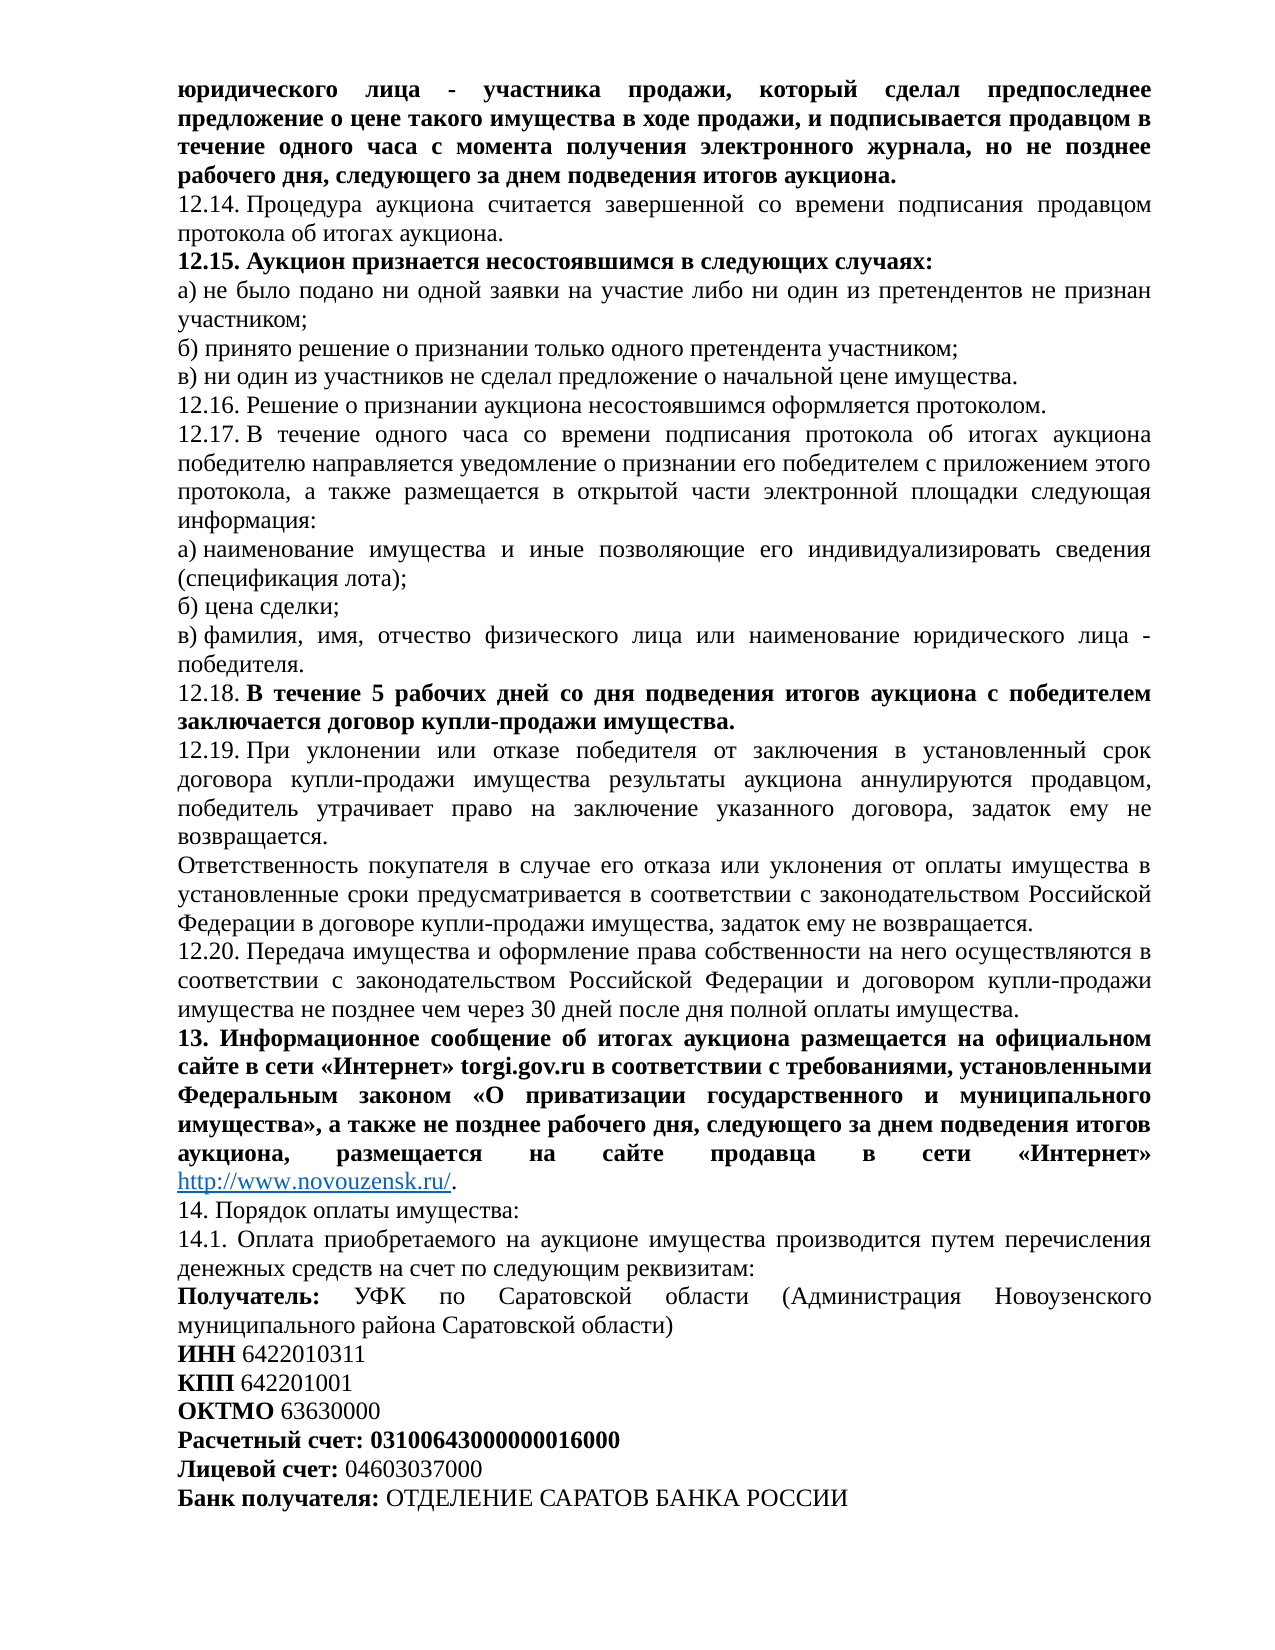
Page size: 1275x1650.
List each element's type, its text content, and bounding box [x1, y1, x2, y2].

text Расчетный счет: 03100643000000016000 [177, 1425, 1152, 1454]
text 12.16. Решение о признании аукциона несостоявшимся оформляется протоколом. [177, 390, 1152, 419]
text ИНН 6422010311 [177, 1339, 1152, 1368]
text Лицевой счет: 04603037000 [177, 1454, 1152, 1483]
text 12.17. В течение одного часа со времени подписания протокола об итогах аукциона победителю направляется уведомление о признании его победителем с приложением этого протокола, а также размещается в открытой части электронной площадки следующая информация: [177, 419, 1152, 534]
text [177, 74, 1152, 189]
text в) фамилия, имя, отчество физического лица или наименование юридического лица - победителя. [177, 620, 1152, 678]
text КПП 642201001 [177, 1368, 1152, 1396]
text Банк получателя: ОТДЕЛЕНИЕ САРАТОВ БАНКА РОССИИ [177, 1483, 1152, 1511]
text 12.18. В течение 5 рабочих дней со дня подведения итогов аукциона с победителем заключается договор купли-продажи имущества. [177, 678, 1152, 735]
text 12.19. При уклонении или отказе победителя от заключения в установленный срок договора купли-продажи имущества результаты аукциона аннулируются продавцом, победитель утрачивает право на заключение указанного договора, задаток ему не возвращается. [177, 735, 1152, 850]
text в) ни один из участников не сделал предложение о начальной цене имущества. [177, 361, 1152, 390]
text б) цена сделки; [177, 591, 1152, 620]
text а) наименование имущества и иные позволяющие его индивидуализировать сведения (спецификация лота); [177, 534, 1152, 591]
text 12.14. Процедура аукциона считается завершенной со времени подписания продавцом протокола об итогах аукциона. [177, 189, 1152, 246]
text Получатель: УФК по Саратовской области (Администрация Новоузенского муниципального района Саратовской области) [177, 1281, 1152, 1339]
text 14. Порядок оплаты имущества: [177, 1195, 1152, 1224]
text б) принято решение о признании только одного претендента участником; [177, 333, 1152, 361]
text 13. Информационное сообщение об итогах аукциона размещается на официальном сайте в сети «Интернет» torgi.gov.ru в соответствии с требованиями, установленными Федеральным законом «О приватизации государственного и муниципального имущества», а также не позднее рабочего дня, следующего за днем подведения итогов аукциона, размещается на сайте продавца в сети «Интернет» http://www.novouzensk.ru/. [177, 1023, 1152, 1195]
text ОКТМО 63630000 [177, 1396, 1152, 1425]
text 14.1. Оплата приобретаемого на аукционе имущества производится путем перечисления денежных средств на счет по следующим реквизитам: [177, 1224, 1152, 1281]
text 12.15. Аукцион признается несостоявшимся в следующих случаях: [177, 246, 1152, 275]
text Ответственность покупателя в случае его отказа или уклонения от оплаты имущества в установленные сроки предусматривается в соответствии с законодательством Российской Федерации в договоре купли-продажи имущества, задаток ему не возвращается. [177, 850, 1152, 936]
text а) не было подано ни одной заявки на участие либо ни один из претендентов не признан участником; [177, 275, 1152, 333]
text 12.20. Передача имущества и оформление права собственности на него осуществляются в соответствии с законодательством Российской Федерации и договором купли-продажи имущества не позднее чем через 30 дней после дня полной оплаты имущества. [177, 936, 1152, 1023]
